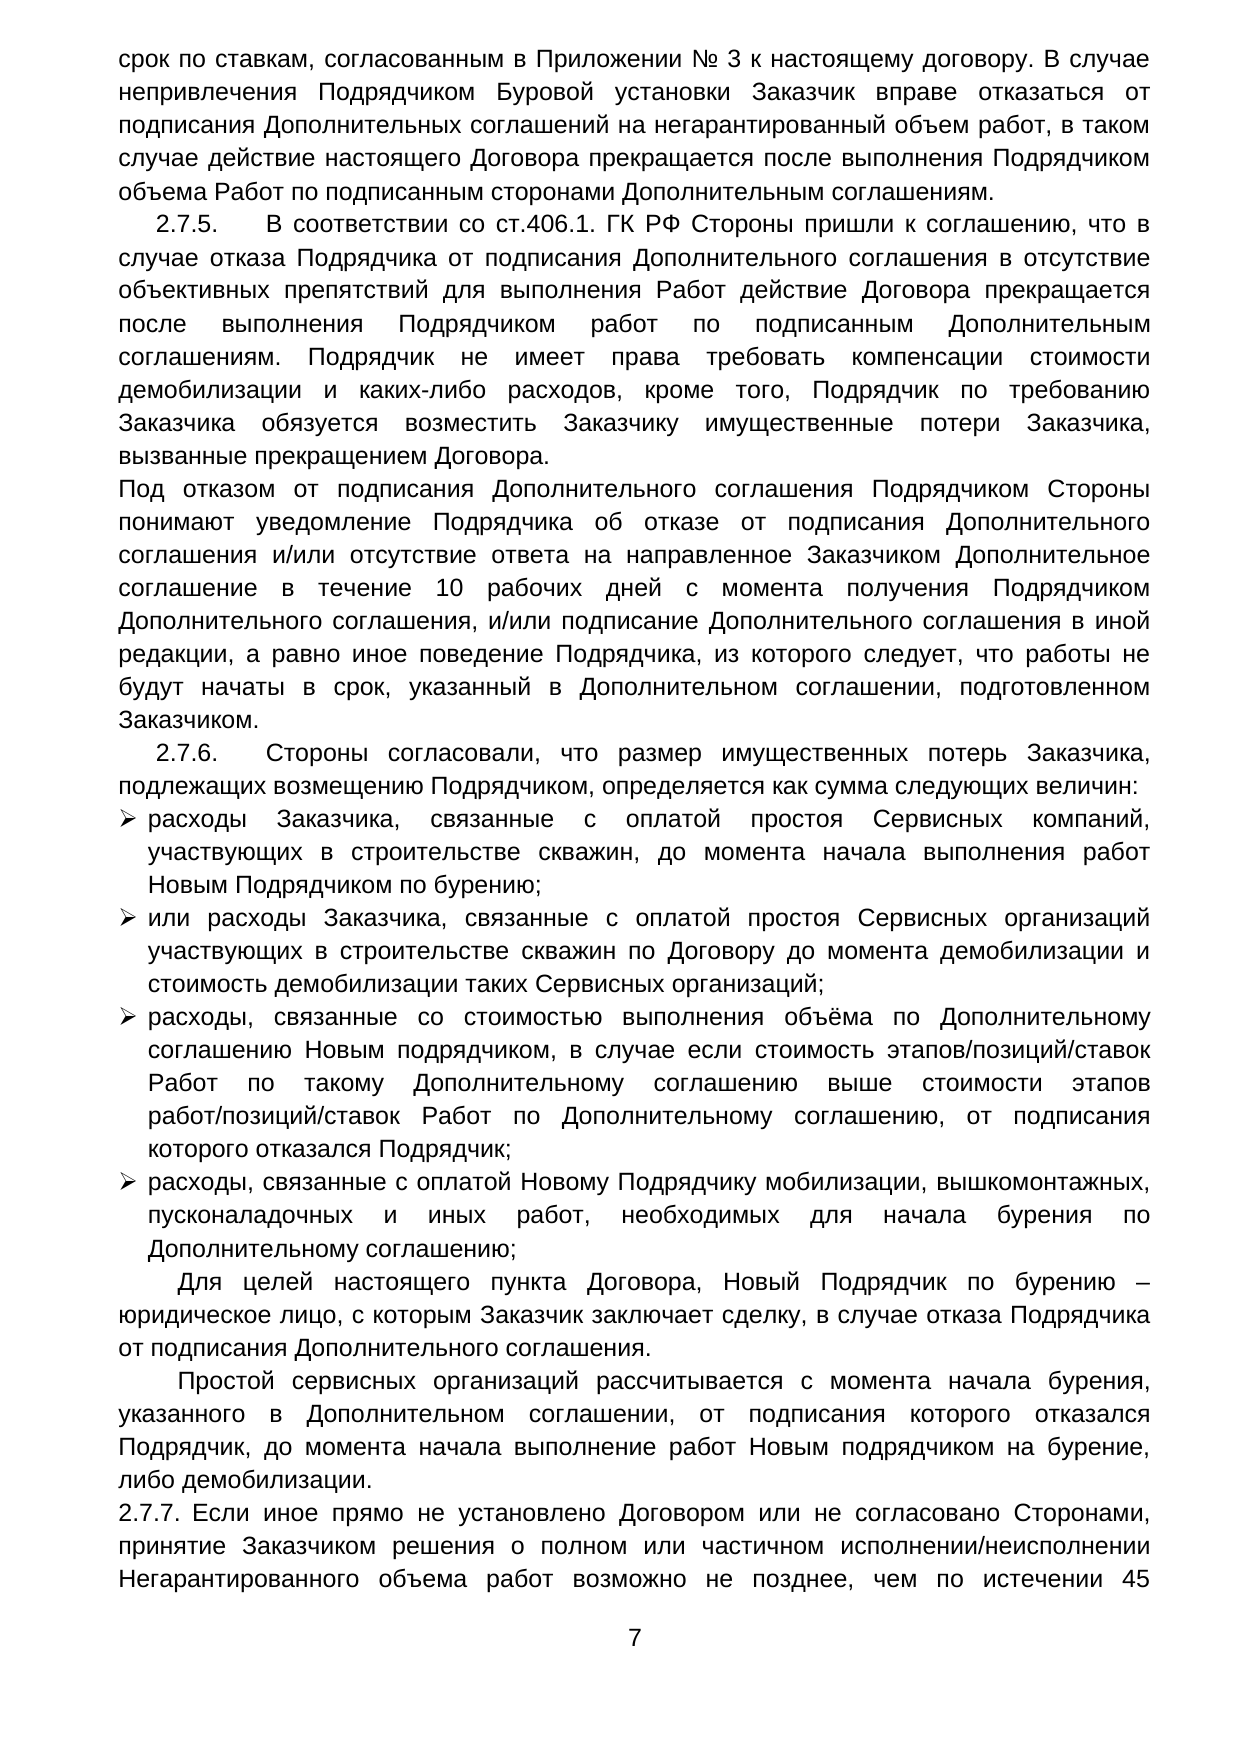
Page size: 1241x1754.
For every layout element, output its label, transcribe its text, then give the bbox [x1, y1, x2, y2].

list расходы, связанные с оплатой Новому Подрядчику мобилизации, вышкомонтажных, пусконаладочных и иных работ, необходимых для начала бурения по Дополнительному соглашению; [118, 1167, 1152, 1262]
text Простой сервисных организаций рассчитывается с момента начала бурения, указанного в Дополнительном соглашении, от подписания которого отказался Подрядчик, до момента начала выполнение работ Новым подрядчиком на бурение, либо демобилизации. [118, 1366, 1152, 1493]
list или расходы Заказчика, связанные с оплатой простоя Сервисных организаций участвующих в строительстве скважин по Договору до момента демобилизации и стоимость демобилизации таких Сервисных организаций; [118, 903, 1152, 998]
list В соответствии со ст.406.1. ГК РФ Стороны пришли к соглашению, что в случае отказа Подрядчика от подписания Дополнительного соглашения в отсутствие объективных препятствий для выполнения Работ действие Договора прекращается после выполнения Подрядчиком работ по подписанным Дополнительным соглашениям. Подрядчик не имеет права требовать компенсации стоимости демобилизации и каких-либо расходов, кроме того, Подрядчик по требованию Заказчика обязуется возместить Заказчику имущественные потери Заказчика, вызванные прекращением Договора. [118, 209, 1152, 469]
list расходы, связанные со стоимостью выполнения объёма по Дополнительному соглашению Новым подрядчиком, в случае если стоимость этапов/позиций/ставок Работ по такому Дополнительному соглашению выше стоимости этапов работ/позиций/ставок Работ по Дополнительному соглашению, от подписания которого отказался Подрядчик; [118, 1002, 1152, 1163]
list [118, 1498, 1152, 1592]
list расходы Заказчика, связанные с оплатой простоя Сервисных компаний, участвующих в строительстве скважин, до момента начала выполнения работ Новым Подрядчиком по бурению; [118, 804, 1152, 899]
list Под отказом от подписания Дополнительного соглашения Подрядчиком Стороны понимают уведомление Подрядчика об отказе от подписания Дополнительного соглашения и/или отсутствие ответа на направленное Заказчиком Дополнительное соглашение в течение 10 рабочих дней с момента получения Подрядчиком Дополнительного соглашения, и/или подписание Дополнительного соглашения в иной редакции, а равно иное поведение Подрядчика, из которого следует, что работы не будут начаты в срок, указанный в Дополнительном соглашении, подготовленном Заказчиком. [118, 474, 1152, 733]
text Для целей настоящего пункта Договора, Новый Подрядчик по бурению – юридическое лицо, с которым Заказчик заключает сделку, в случае отказа Подрядчика от подписания Дополнительного соглашения. [118, 1267, 1152, 1361]
list Стороны согласовали, что размер имущественных потерь Заказчика, подлежащих возмещению Подрядчиком, определяется как сумма следующих величин: [118, 738, 1152, 799]
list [118, 44, 1152, 205]
